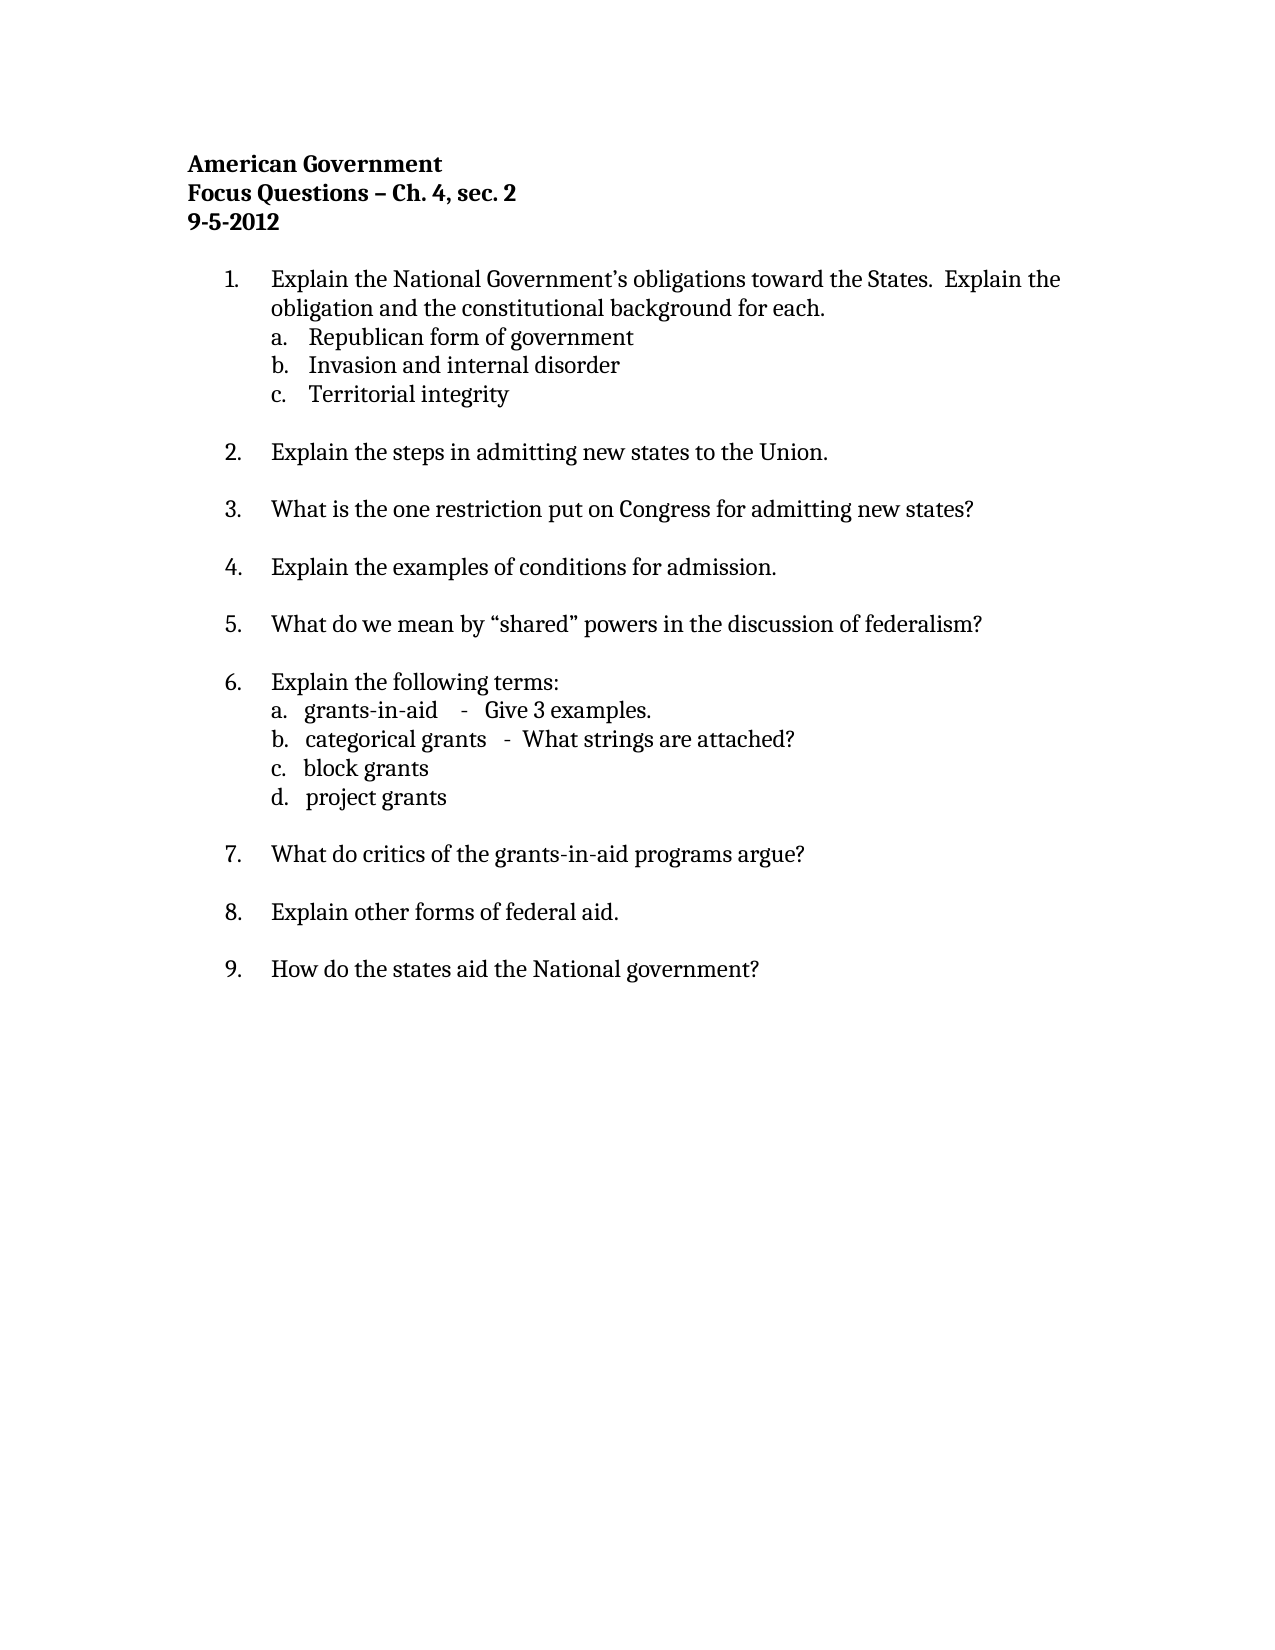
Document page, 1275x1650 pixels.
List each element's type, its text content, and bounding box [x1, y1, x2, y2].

list What do critics of the grants-in-aid programs argue? [225, 840, 1087, 869]
text Focus Questions – Ch. 4, sec. 2 [187, 179, 1087, 207]
text d. project grants [271, 782, 1087, 811]
list What is the one restriction put on Congress for admitting new states? [225, 495, 1087, 524]
text a. grants-in-aid - Give 3 examples. [271, 696, 1087, 725]
text b. categorical grants - What strings are attached? [271, 725, 1087, 754]
list Territorial integrity [271, 380, 1087, 409]
list How do the states aid the National government? [225, 955, 1087, 984]
list What do we mean by “shared” powers in the discussion of federalism? [225, 610, 1087, 639]
text 9-5-2012 [187, 207, 1087, 236]
list Explain the steps in admitting new states to the Union. [225, 437, 1087, 466]
text c. block grants [271, 754, 1087, 782]
list Invasion and internal disorder [271, 351, 1087, 380]
list Explain the examples of conditions for admission. [225, 552, 1087, 581]
text American Government [187, 150, 1087, 179]
list Explain the National Government’s obligations toward the States. Explain the obligation and the constitutional background for each. [225, 265, 1087, 322]
list Explain other forms of federal aid. [225, 897, 1087, 926]
list Explain the following terms: [225, 667, 1087, 696]
list Republican form of government [271, 322, 1087, 351]
